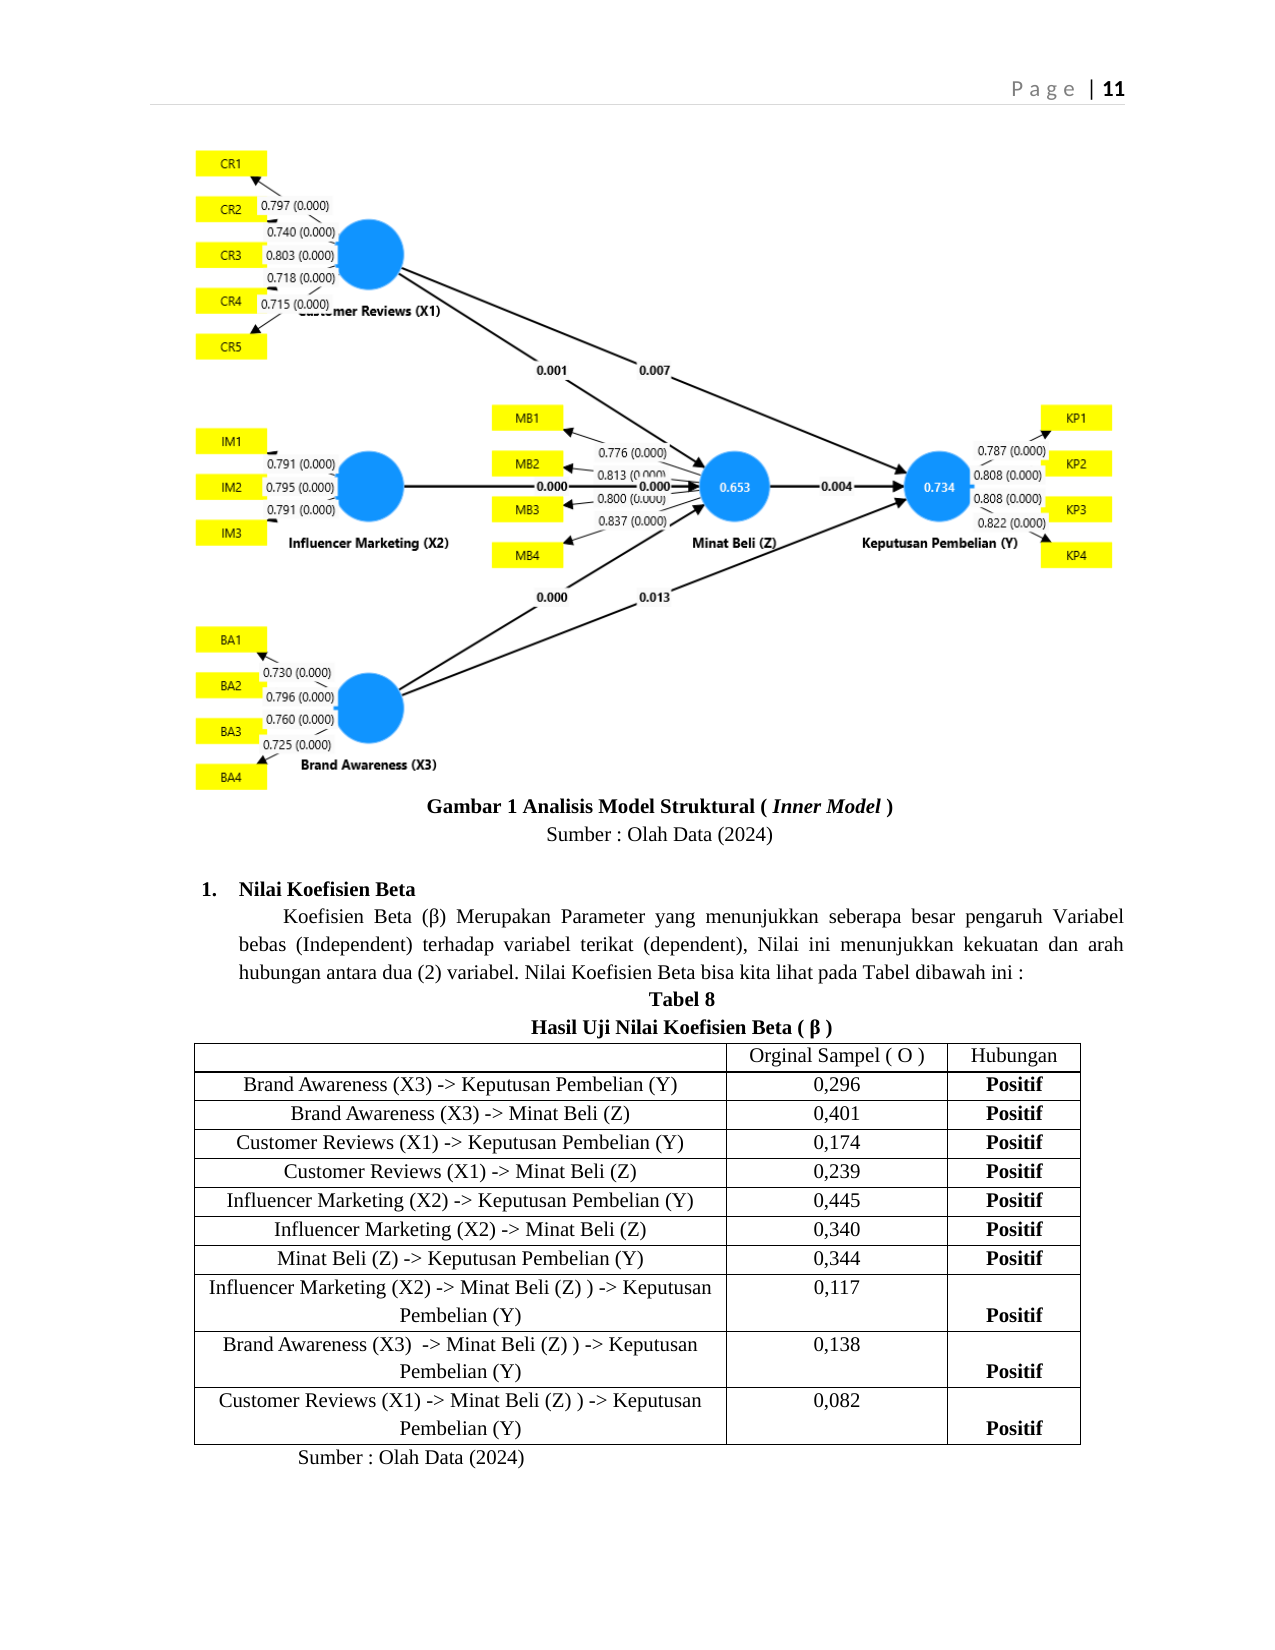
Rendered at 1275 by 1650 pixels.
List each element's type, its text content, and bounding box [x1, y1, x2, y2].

table_header Orginal Sampel ( O ) [727, 1044, 947, 1071]
table_cell Positif [948, 1388, 1080, 1444]
table_cell Positif [948, 1188, 1080, 1216]
table_cell Minat Beli (Z) -> Keputusan Pembelian (Y) [195, 1246, 726, 1274]
list Tabel 8 [239, 987, 1125, 1011]
table_cell Influencer Marketing (X2) -> Minat Beli (Z) ) -> Keputusan Pembelian (Y) [195, 1275, 726, 1331]
table_cell Positif [948, 1246, 1080, 1274]
table_cell 0,138 [727, 1332, 947, 1387]
table_cell Customer Reviews (X1) -> Minat Beli (Z) [195, 1159, 726, 1187]
table_cell 0,239 [727, 1159, 947, 1187]
list Sumber : Olah Data (2024) [194, 822, 1125, 846]
table_cell Positif [948, 1217, 1080, 1245]
table_cell Positif [948, 1073, 1080, 1100]
list Hasil Uji Nilai Koefisien Beta ( β ) [239, 1015, 1125, 1039]
table_cell Positif [948, 1130, 1080, 1158]
list Nilai Koefisien Beta [201, 877, 1125, 901]
table_cell 0,296 [727, 1073, 947, 1100]
table_cell Brand Awareness (X3) -> Keputusan Pembelian (Y) [195, 1073, 726, 1100]
table_cell Brand Awareness (X3) -> Minat Beli (Z) [195, 1101, 726, 1129]
table_cell Positif [948, 1275, 1080, 1331]
table_cell Influencer Marketing (X2) -> Keputusan Pembelian (Y) [195, 1188, 726, 1216]
table_cell Positif [948, 1101, 1080, 1129]
table_cell 0,340 [727, 1217, 947, 1245]
table_header Hubungan [948, 1044, 1080, 1071]
table_cell Customer Reviews (X1) -> Minat Beli (Z) ) -> Keputusan Pembelian (Y) [195, 1388, 726, 1444]
list Koefisien Beta (β) Merupakan Parameter yang menunjukkan seberapa besar pengaruh Variabel bebas (Independent) terhadap variabel terikat (dependent), Nilai ini menunjukkan kekuatan dan arah hubungan antara dua (2) variabel. Nilai Koefisien Beta bisa kita lihat pada Tabel dibawah ini : [239, 904, 1125, 984]
table_header [195, 1044, 726, 1071]
table_cell 0,445 [727, 1188, 947, 1216]
table_cell Influencer Marketing (X2) -> Minat Beli (Z) [195, 1217, 726, 1245]
table_cell Brand Awareness (X3) -> Minat Beli (Z) ) -> Keputusan Pembelian (Y) [195, 1332, 726, 1387]
table_cell 0,401 [727, 1101, 947, 1129]
table_cell 0,082 [727, 1388, 947, 1444]
list Gambar 1 Analisis Model Struktural ( Inner Model ) [194, 794, 1125, 818]
table_cell 0,174 [727, 1130, 947, 1158]
table_cell Positif [948, 1332, 1080, 1387]
table_cell 0,344 [727, 1246, 947, 1274]
list Sumber : Olah Data (2024) [298, 1445, 1125, 1469]
table_cell 0,117 [727, 1275, 947, 1331]
table_cell Customer Reviews (X1) -> Keputusan Pembelian (Y) [195, 1130, 726, 1158]
picture [194, 150, 1113, 790]
table_cell Positif [948, 1159, 1080, 1187]
